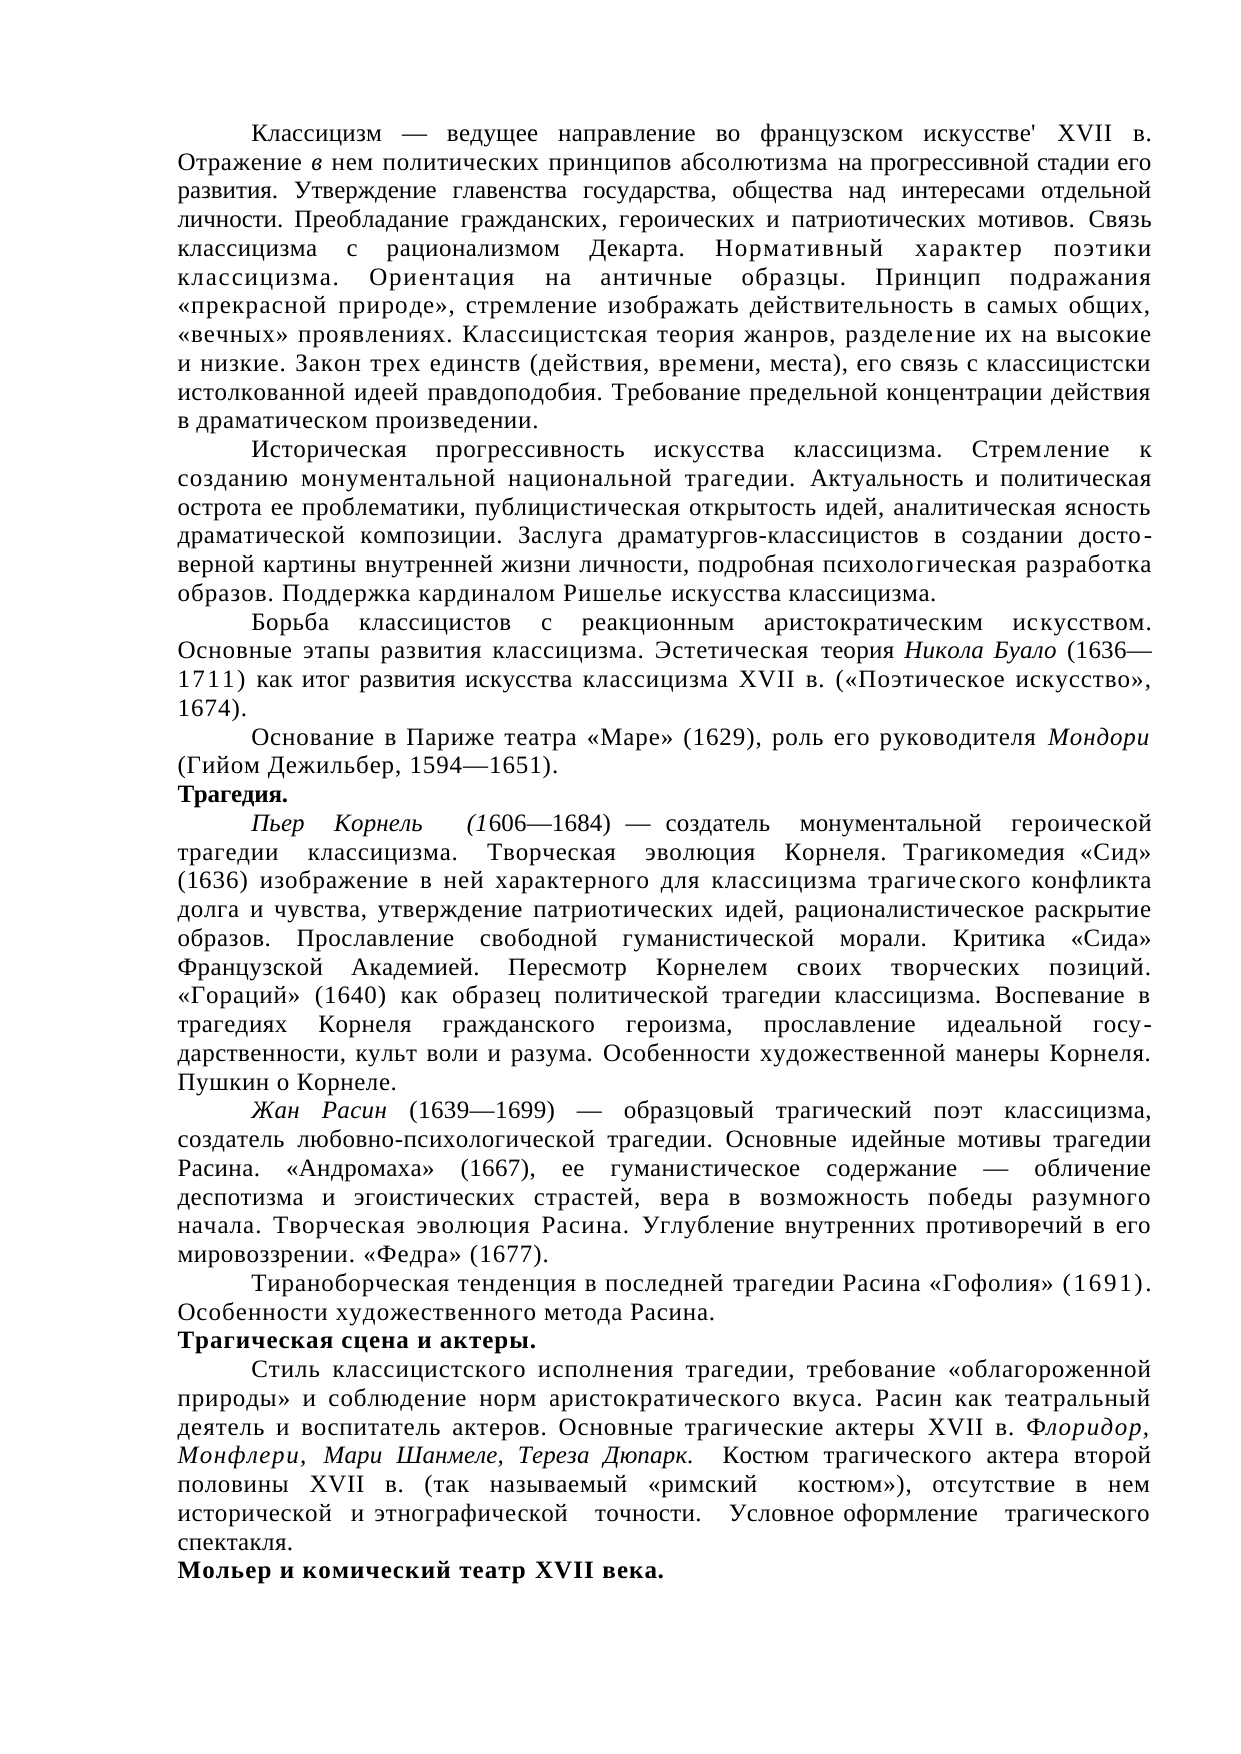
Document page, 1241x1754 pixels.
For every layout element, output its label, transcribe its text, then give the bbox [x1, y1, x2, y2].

text Тираноборческая тенденция в последней трагедии Расина «Гофолия» (1691). Особенности художественного метода Расина. [177, 1268, 1152, 1326]
text Историческая прогрессивность искусства классицизма. Стремление к созданию монументальной национальной трагедии. Актуальность и политическая острота ее проблематики, публицистическая открытость идей, аналитическая ясность драматической композиции. Заслуга драматургов-классицистов в создании достоверной картины внутренней жизни личности, подробная психологическая разработка образов. Поддержка кардиналом Ришелье искусства классицизма. [177, 434, 1152, 607]
text Основание в Париже театра «Маре» (1629), роль его руководителя Мондори (Гийом Дежильбер, 1594—1651). [177, 722, 1152, 779]
text Жан Расин (1639—1699) — образцовый трагический поэт классицизма, создатель любовно-психологической трагедии. Основные идейные мотивы трагедии Расина. «Андромаха» (1667), ее гуманистическое содержание — обличение деспотизма и эгоистических страстей, вера в возможность победы разумного начала. Творческая эволюция Расина. Углубление внутренних противоречий в его мировоззрении. «Федра» (1677). [177, 1096, 1152, 1268]
text Классицизм — ведущее направление во французском искусстве' XVII в. Отражение в нем политических принципов абсолютизма на прогрессивной стадии его развития. Утверждение главенства государства, общества над интересами отдельной личности. Преобладание гражданских, героических и патриотических мотивов. Связь классицизма с рационализмом Декарта. Нормативный характер поэтики классицизма. Ориентация на античные образцы. Принцип подражания «прекрасной природе», стремление изображать действительность в самых общих, «вечных» проявлениях. Классицистская теория жанров, разделение их на высокие и низкие. Закон трех единств (действия, времени, места), его связь с классицистски истолкованной идеей правдоподобия. Требование предельной концентрации действия в драматическом произведении. [177, 118, 1152, 434]
text Стиль классицистского исполнения трагедии, требование «облагороженной природы» и соблюдение норм аристократического вкуса. Расин как театральный деятель и воспитатель актеров. Основные трагические актеры XVII в. Флоридор, Монфлери, Мари Шанмеле, Тереза Дюпарк. Костюм трагического актера второй половины XVII в. (так называемый «римский костюм»), отсутствие в нем исторической и этнографической точности. Условное оформление трагического спектакля. [177, 1354, 1152, 1556]
text Борьба классицистов с реакционным аристократическим искусством. Основные этапы развития классицизма. Эстетическая теория Никола Буало (1636—1711) как итог развития искусства классицизма XVII в. («Поэтическое искусство», 1674). [177, 607, 1152, 722]
text Пьер Корнель (1606—1684) — создатель монументальной героической трагедии классицизма. Творческая эволюция Корнеля. Трагикомедия «Сид» (1636) изображение в ней характерного для классицизма трагического конфликта долга и чувства, утверждение патриотических идей, рационалистическое раскрытие образов. Прославление свободной гуманистической морали. Критика «Сида» Французской Академией. Пересмотр Корнелем своих творческих позиций. «Гораций» (1640) как образец политической трагедии классицизма. Воспевание в трагедиях Корнеля гражданского героизма, прославление идеальной государственности, культ воли и разума. Особенности художественной манеры Корнеля. Пушкин о Корнеле. [177, 808, 1152, 1096]
text Трагическая сцена и актеры. [177, 1326, 1152, 1354]
text Мольер и комический театр XVII века. [177, 1556, 1152, 1584]
text Трагедия. [177, 779, 1152, 808]
